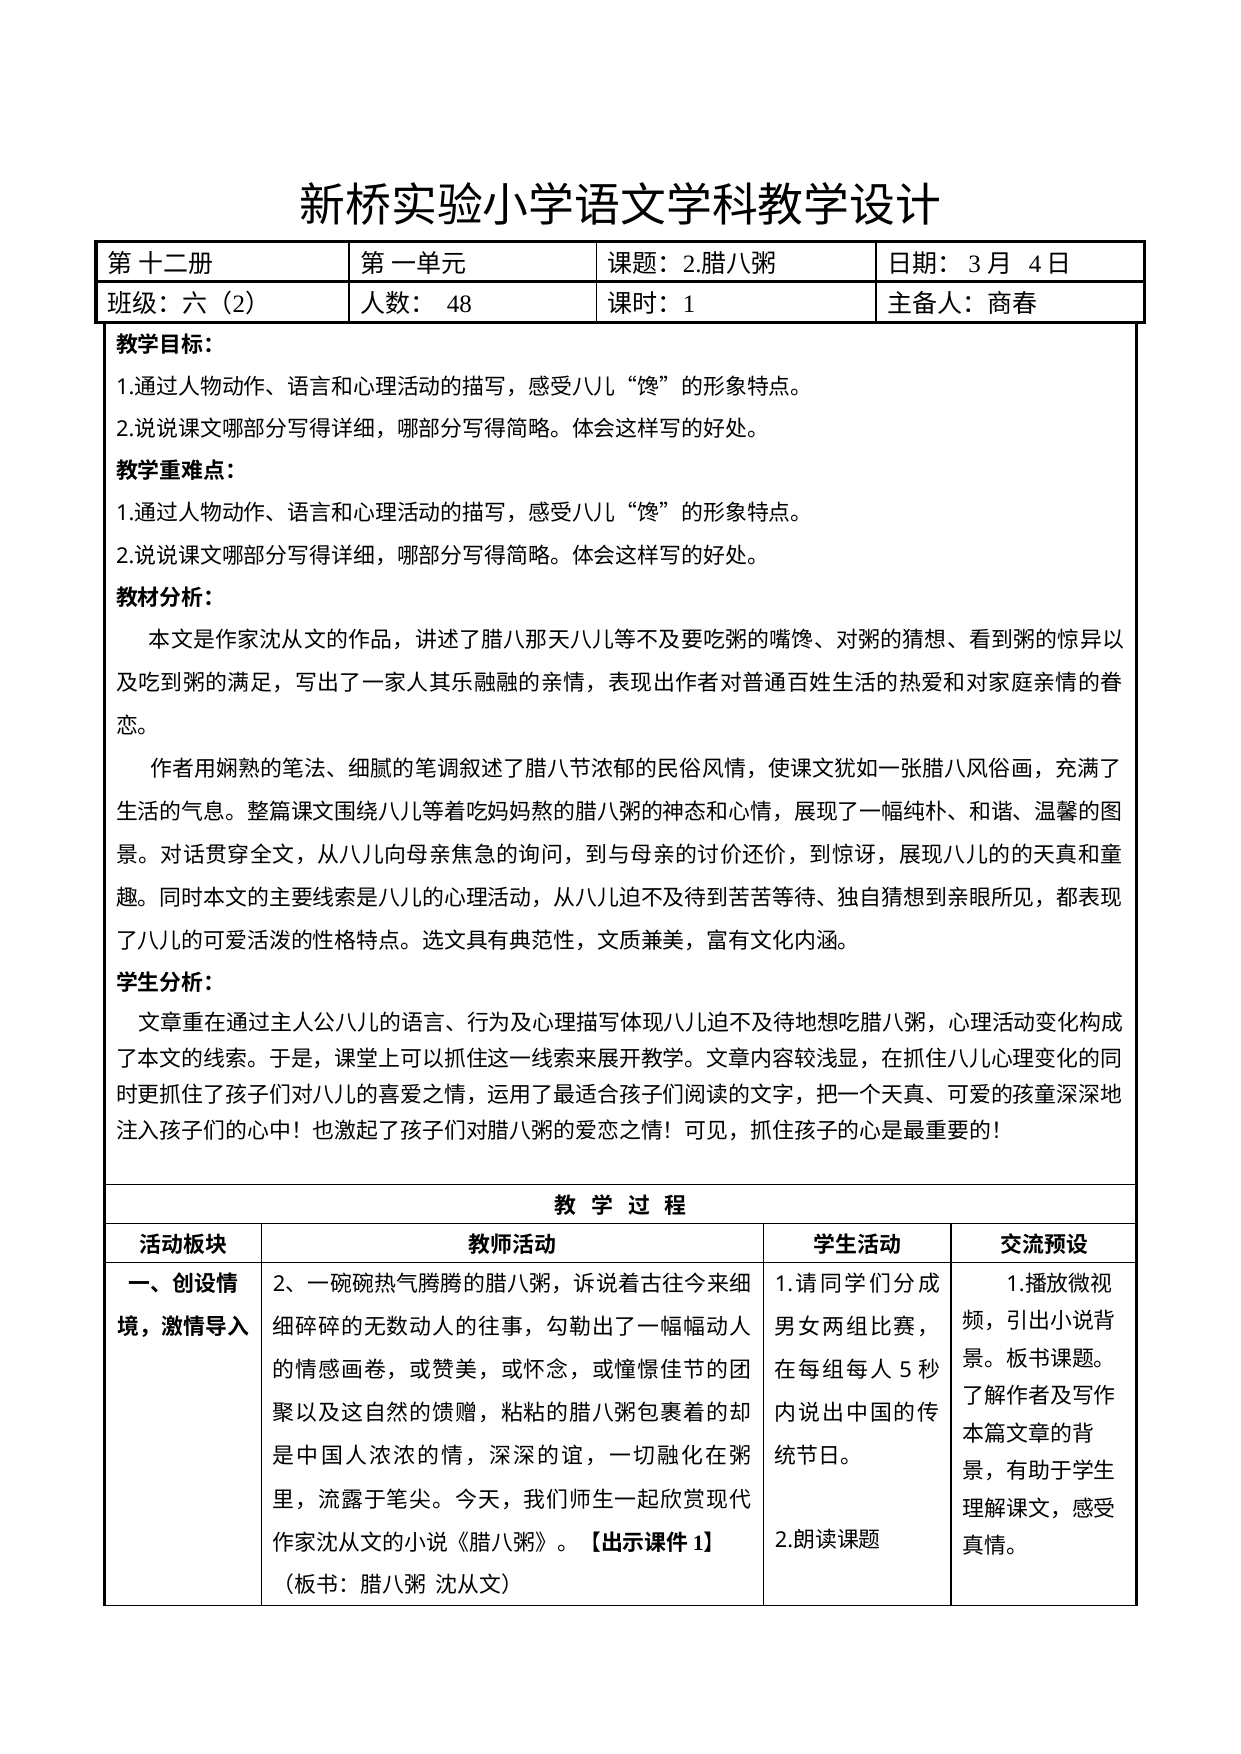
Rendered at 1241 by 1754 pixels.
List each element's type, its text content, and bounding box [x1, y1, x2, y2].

table_cell 人数： 48 [350, 283, 596, 321]
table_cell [764, 1263, 950, 1605]
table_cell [262, 1263, 763, 1605]
table_cell 活动板块 [106, 1224, 261, 1262]
table_header 日期： 3 月 4日 [877, 243, 1143, 280]
table_cell 交流预设 [952, 1224, 1135, 1262]
table_header 课题：2.腊八粥 [597, 243, 875, 280]
table_cell 教师活动 [262, 1224, 763, 1262]
table_cell 主备人：商春 [877, 283, 1143, 321]
table_cell 教 学 过 程 [106, 1185, 1135, 1222]
table_header 第 一单元 [350, 243, 596, 280]
table_header 第 十二册 [98, 243, 348, 280]
table_cell 教学目标： 1.通过人物动作、语言和心理活动的描写，感受八儿“馋”的形象特点。 2.说说课文哪部分写得详细，哪部分写得简略。体会这样写的好处。 教学重难点： 1.通过人物动作、语言和心理活动的描写，感受八儿“馋”的形象特点。 2.说说课文哪部分写得详细，哪部分写得简略。体会这样写的好处。 教材分析： 本文是作家沈从文的作品，讲述了腊八那天八儿等不及要吃粥的嘴馋、对粥的猜想、看到粥的惊异以及吃到粥的满足，写出了一家人其乐融融的亲情，表现出作者对普通百姓生活的热爱和对家庭亲情的眷恋。 作者用娴熟的笔法、细腻的笔调叙述了腊八节浓郁的民俗风情，使课文犹如一张腊八风俗画，充满了生活的气息。整篇课文围绕八儿等着吃妈妈熬的腊八粥的神态和心情，展现了一幅纯朴、和谐、温馨的图景。对话贯穿全文，从八儿向母亲焦急的询问，到与母亲的讨价还价，到惊讶，展现八儿的的天真和童趣。同时本文的主要线索是八儿的心理活动，从八儿迫不及待到苦苦等待、独自猜想到亲眼所见，都表现了八儿的可爱活泼的性格特点。选文具有典范性，文质兼美，富有文化内涵。 学生分析： 文章重在通过主人公八儿的语言、行为及心理描写体现八儿迫不及待地想吃腊八粥，心理活动变化构成了本文的线索。于是，课堂上可以抓住这一线索来展开教学。文章内容较浅显，在抓住八儿心理变化的同时更抓住了孩子们对八儿的喜爱之情，运用了最适合孩子们阅读的文字，把一个天真、可爱的孩童深深地注入孩子们的心中！也激起了孩子们对腊八粥的爱恋之情！可见，抓住孩子的心是最重要的！ [106, 324, 1135, 1183]
table_cell 一、创设情境，激情导入 [106, 1263, 261, 1605]
table_cell 学生活动 [764, 1224, 950, 1262]
table_cell 班级：六（2） [98, 283, 348, 321]
table_cell 课时：1 [597, 283, 875, 321]
text 新桥实验小学语文学科教学设计 [118, 164, 1122, 239]
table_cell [952, 1263, 1135, 1605]
